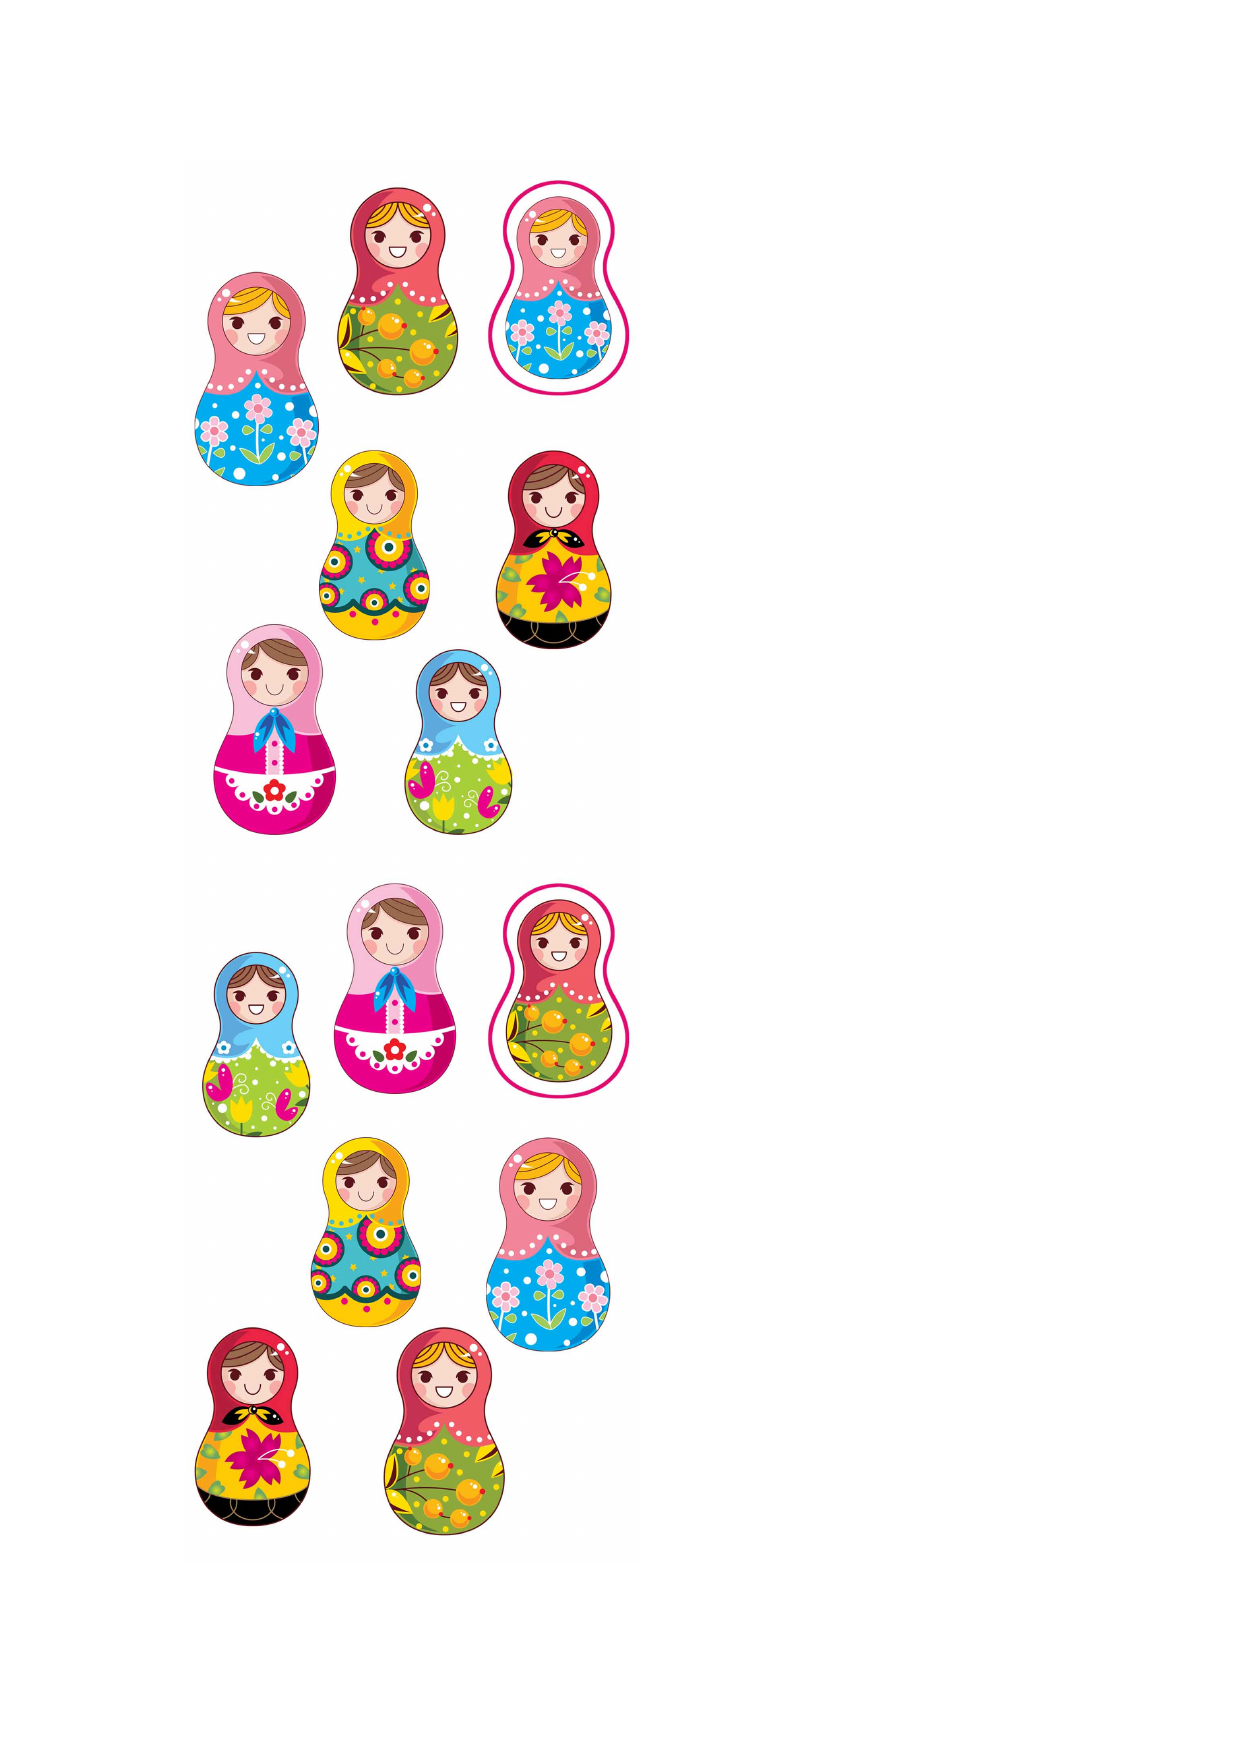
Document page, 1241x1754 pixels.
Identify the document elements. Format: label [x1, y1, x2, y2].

picture [177, 156, 646, 1563]
